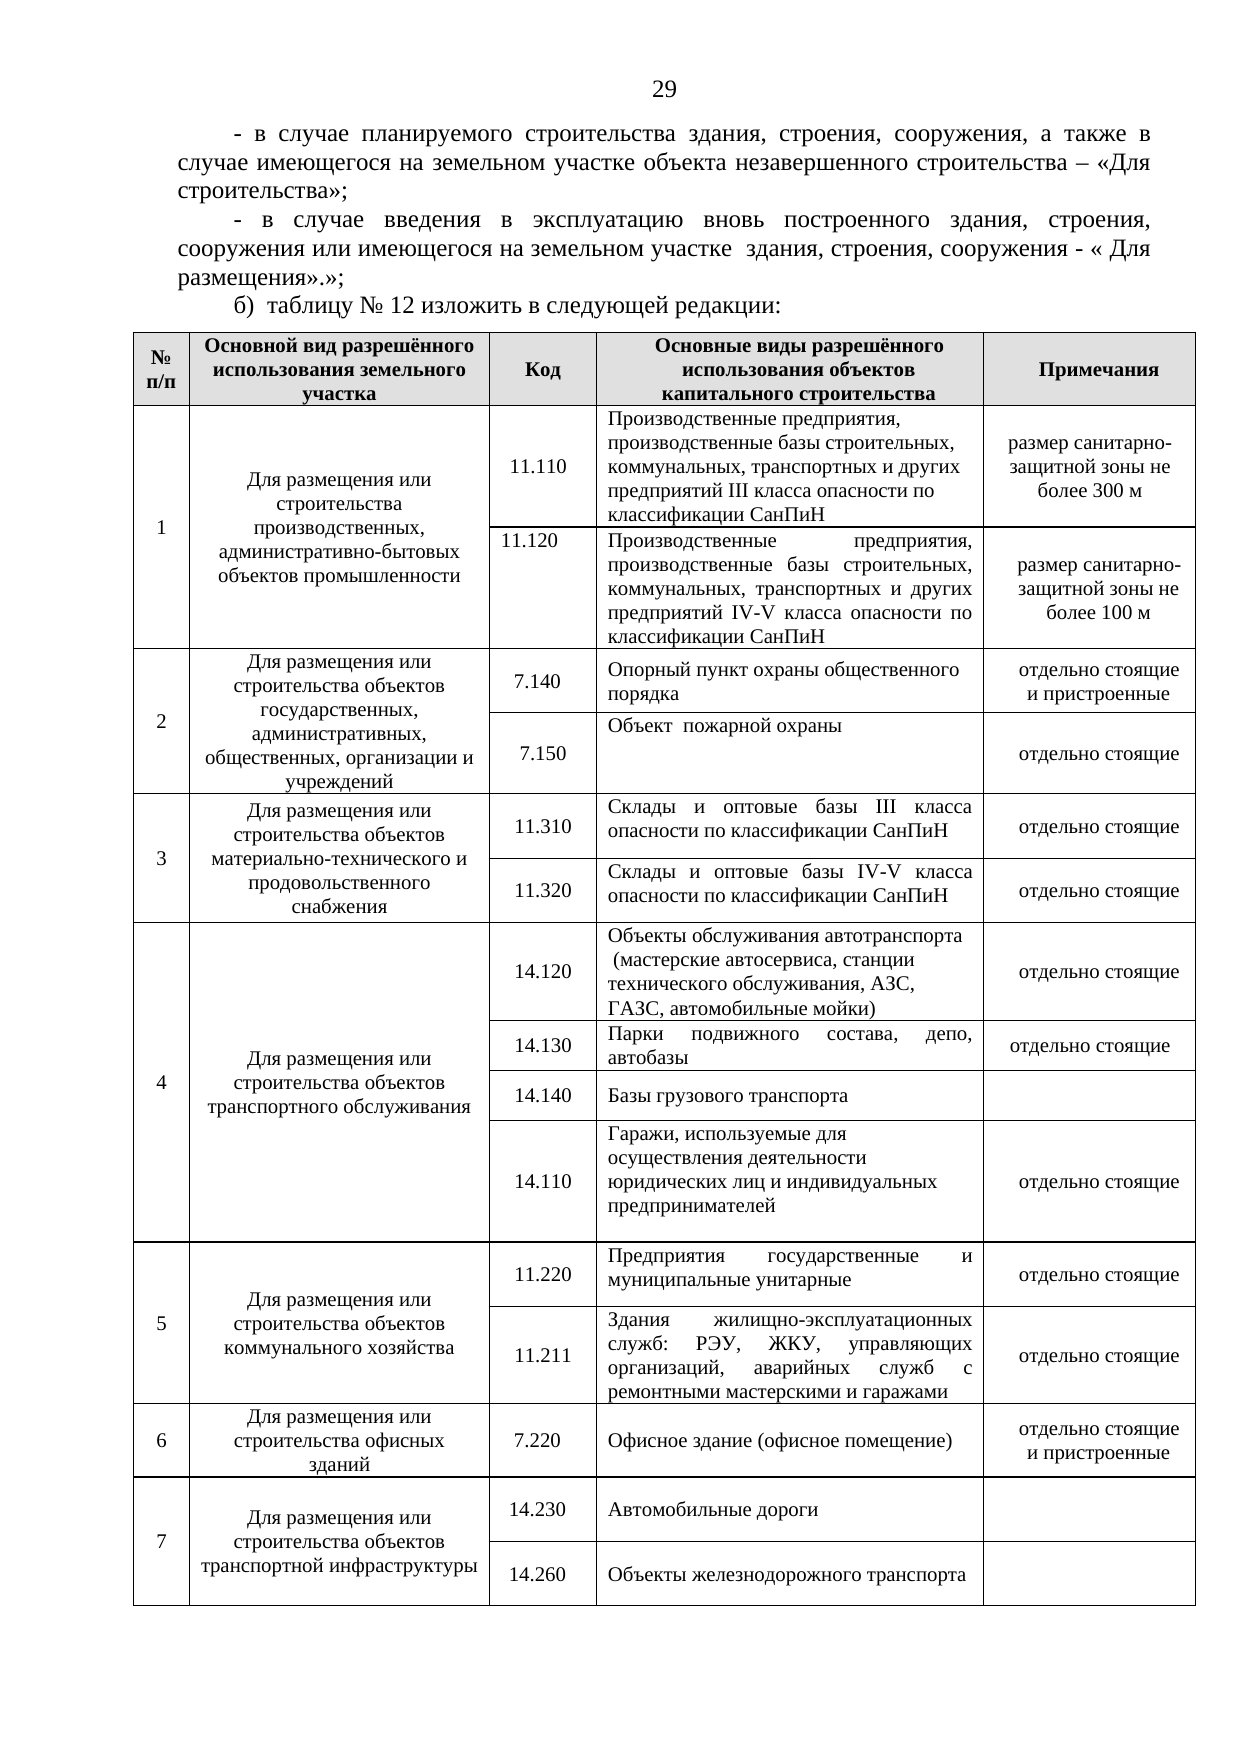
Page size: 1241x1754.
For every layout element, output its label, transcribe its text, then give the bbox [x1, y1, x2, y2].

table_cell Для размещения или строительства объектов транспортного обслуживания [190, 923, 489, 1241]
table_cell 11.110 [490, 406, 596, 526]
table_cell отдельно стоящие [984, 794, 1195, 858]
table_cell 11.310 [490, 794, 596, 858]
table_cell Парки подвижного состава, депо, автобазы [597, 1021, 983, 1070]
table_cell Объект пожарной охраны [597, 713, 983, 793]
table_cell 7.220 [490, 1404, 596, 1476]
table_header № п/п [134, 333, 189, 405]
table_cell отдельно стоящие [984, 1243, 1195, 1306]
table_cell размер санитарно-защитной зоны не более [984, 528, 1195, 648]
table_cell Для размещения или строительства офисных зданий [190, 1404, 489, 1476]
table_cell 14.140 [490, 1071, 596, 1120]
table_cell отдельно стоящие [984, 859, 1195, 922]
table_cell 7 [134, 1478, 189, 1605]
table_cell Базы грузового транспорта [597, 1071, 983, 1120]
table_cell 7.150 [490, 713, 596, 793]
table_cell Опорный пункт охраны общественного порядка [597, 649, 983, 712]
table_cell 14.110 [490, 1121, 596, 1241]
table_cell Производственные предприятия, производственные базы строительных, коммунальных, транспортных и других предприятий III класса опасности по классификации СанПиН [597, 406, 983, 526]
table_cell Гаражи, используемые для осуществления деятельности юридических лиц и индивидуальных предпринимателей [597, 1121, 983, 1241]
text - в случае введения в эксплуатацию вновь построенного здания, строения, сооружения или имеющегося на земельном участке здания, строения, сооружения - « Для размещения».»; [177, 204, 1152, 291]
table_header Примечания [984, 333, 1195, 405]
table_cell отдельно стоящие [984, 1021, 1195, 1070]
table_cell 14.130 [490, 1021, 596, 1070]
table_cell отдельно стоящие [984, 1121, 1195, 1241]
table_cell отдельно стоящие и пристроенные [984, 1404, 1195, 1476]
table_header Код [490, 333, 596, 405]
table_cell Объекты железнодорожного транспорта [597, 1542, 983, 1605]
table_cell 14.230 [490, 1478, 596, 1541]
table_cell Для размещения или строительства объектов транспортной инфраструктуры [190, 1478, 489, 1605]
table_cell 7.140 [490, 649, 596, 712]
table_cell 11.320 [490, 859, 596, 922]
table_cell 1 [134, 406, 189, 648]
table_cell 3 [134, 794, 189, 922]
table_cell Для размещения или строительства объектов материально-технического и продовольственного снабжения [190, 794, 489, 922]
table_cell Склады и оптовые базы III класса опасности по классификации СанПиН [597, 794, 983, 858]
table_cell Склады и оптовые базы IV-V класса опасности по классификации СанПиН [597, 859, 983, 922]
table_cell [984, 1071, 1195, 1120]
table_cell Производственные предприятия, производственные базы строительных, коммунальных, транспортных и других предприятий IV-V класса опасности по классификации СанПиН [597, 528, 983, 648]
table_cell отдельно стоящие [984, 1307, 1195, 1403]
table_cell 11.211 [490, 1307, 596, 1403]
text б) таблицу № 12 изложить в следующей редакции: [177, 291, 1152, 319]
table_header Основные виды разрешённого использования объектов капитального строительства [597, 333, 983, 405]
table_cell размер санитарно-защитной зоны не более [984, 406, 1195, 526]
table_cell 14.120 [490, 923, 596, 1019]
table_cell [984, 1478, 1195, 1541]
table_cell Для размещения или строительства производственных, административно-бытовых объектов промышленности [190, 406, 489, 648]
table_cell Объекты обслуживания автотранспорта (мастерские автосервиса, станции технического обслуживания, АЗС, ГАЗС, автомобильные мойки) [597, 923, 983, 1019]
table_cell 2 [134, 649, 189, 793]
table_cell 14.260 [490, 1542, 596, 1605]
table_cell Предприятия государственные и муниципальные унитарные [597, 1243, 983, 1306]
table_cell Автомобильные дороги [597, 1478, 983, 1541]
table_cell Для размещения или строительства объектов коммунального хозяйства [190, 1243, 489, 1403]
table_cell Для размещения или строительства объектов государственных, административных, общественных, организации и учреждений [190, 649, 489, 793]
table_cell [984, 1542, 1195, 1605]
text - в случае планируемого строительства здания, строения, сооружения, а также в случае имеющегося на земельном участке объекта незавершенного строительства – «Для строительства»; [177, 118, 1152, 204]
table_cell отдельно стоящие и пристроенные [984, 649, 1195, 712]
table_cell отдельно стоящие [984, 923, 1195, 1019]
table_header Основной вид разрешённого использования земельного участка [190, 333, 489, 405]
table_cell 11.120 [490, 528, 596, 648]
table_cell отдельно стоящие [984, 713, 1195, 793]
table_cell 11.220 [490, 1243, 596, 1306]
table_cell 6 [134, 1404, 189, 1476]
table_cell 4 [134, 923, 189, 1241]
table_cell Здания жилищно-эксплуатационных служб: РЭУ, ЖКУ, управляющих организаций, аварийных служб с ремонтными мастерскими и гаражами [597, 1307, 983, 1403]
table_cell 5 [134, 1243, 189, 1403]
table_cell Офисное здание (офисное помещение) [597, 1404, 983, 1476]
